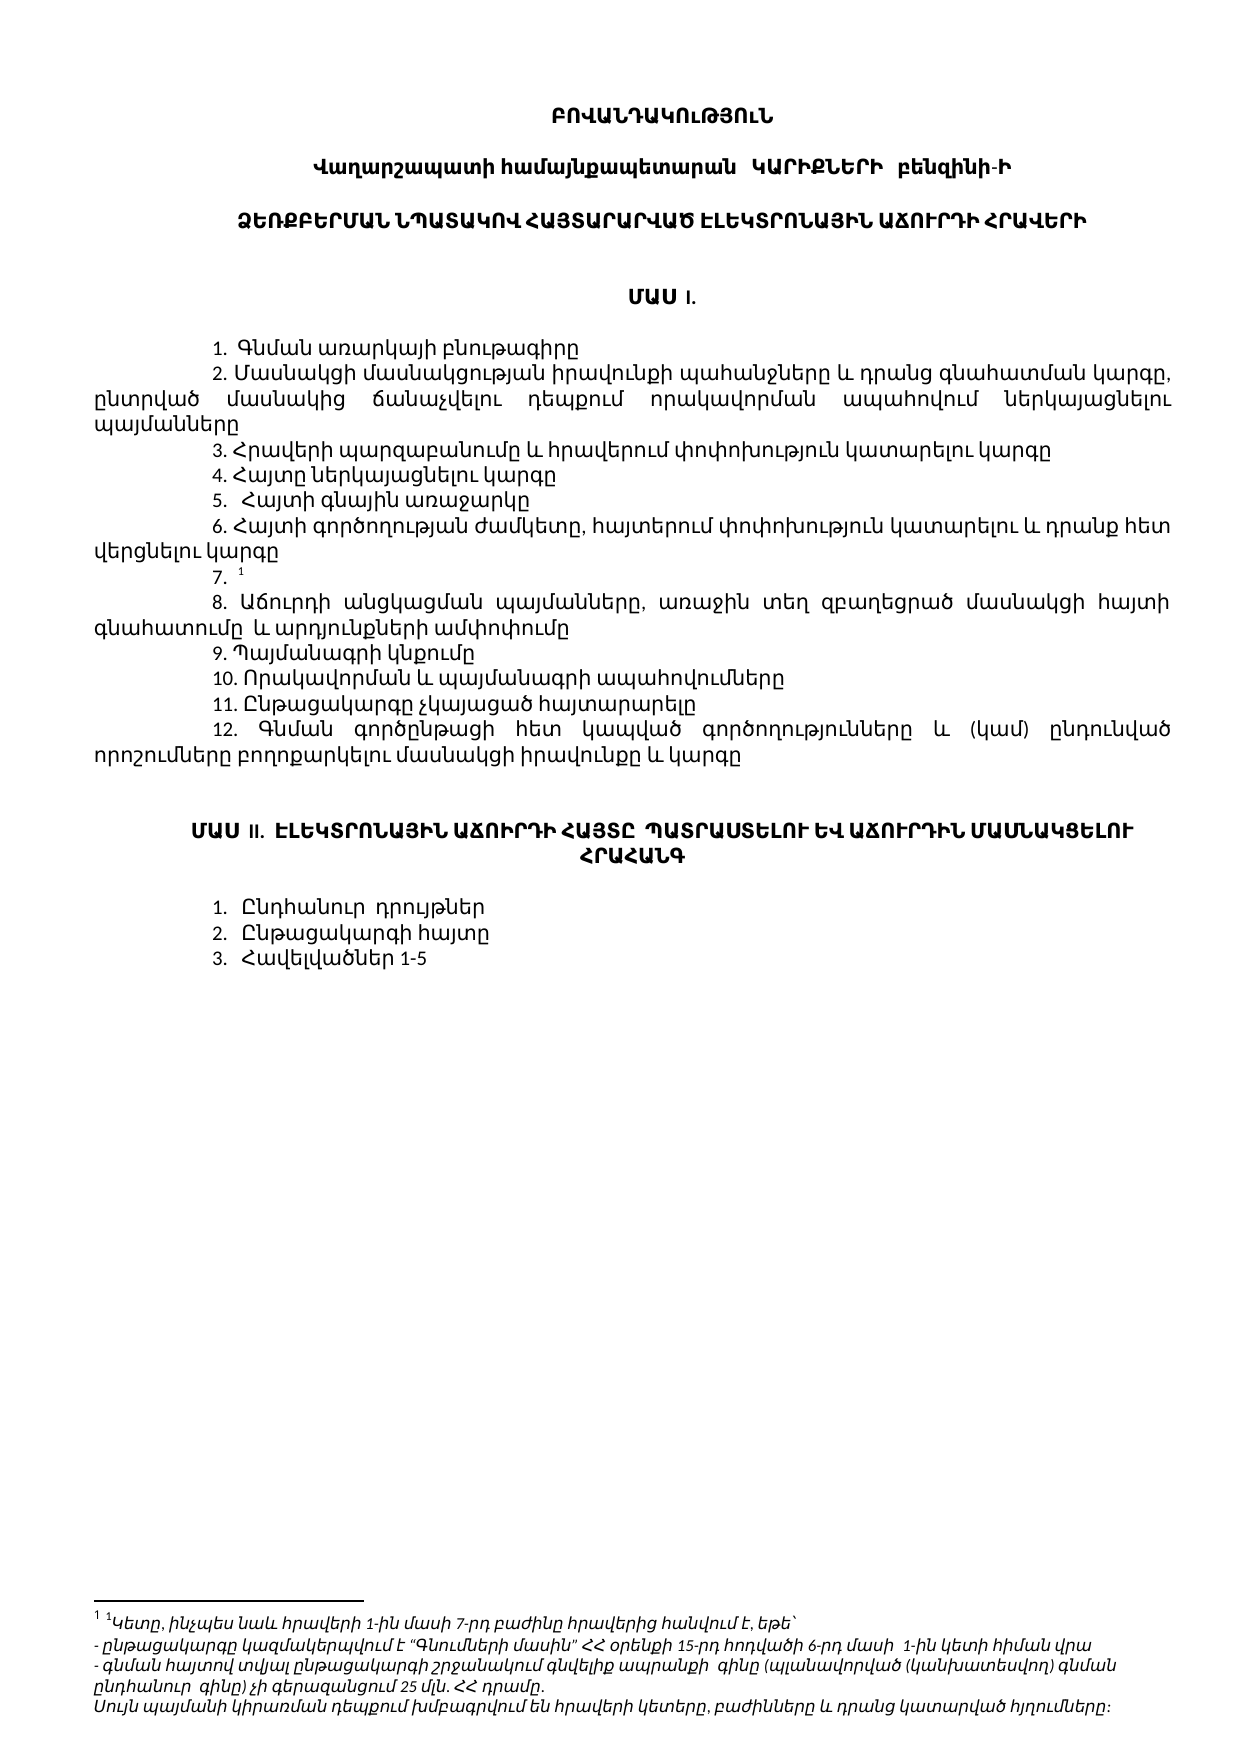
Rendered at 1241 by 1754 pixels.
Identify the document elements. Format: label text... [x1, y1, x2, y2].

text 2. Մասնակցի մասնակցության իրավունքի պահանջները և դրանց գնահատման կարգը, ընտրված մասնակից ճանաչվելու դեպքում որակավորման ապահովում ներկայացնելու պայմանները [94, 361, 1171, 437]
text 9. Պայմանագրի կնքումը [94, 640, 1171, 666]
text 11. Ընթացակարգը չկայացած հայտարարելը [94, 691, 1171, 716]
text 6. Հայտի գործողության ժամկետը, հայտերում փոփոխություն կատարելու և դրանք հետ վերցնելու կարգը [94, 513, 1171, 564]
text ՁԵՌՔԲԵՐՄԱՆ ՆՊԱՏԱԿՈՎ ՀԱՅՏԱՐԱՐՎԱԾ ԷԼԵԿՏՐՈՆԱՅԻՆ ԱՃՈՒՐԴԻ ՀՐԱՎԵՐԻ [94, 208, 1171, 233]
text 12. Գնման գործընթացի հետ կապված գործողությունները և (կամ) ընդունված որոշումները բողոքարկելու մասնակցի իրավունքը և կարգը [94, 716, 1171, 767]
text 3. Հրավերի պարզաբանումը և հրավերում փոփոխություն կատարելու կարգը [94, 437, 1171, 462]
text 7. 1 [94, 564, 1171, 589]
text 1. Գնման առարկայի բնութագիրը [94, 335, 1171, 361]
text ՄԱՍ I. [94, 284, 1171, 310]
text 4. Հայտը ներկայացնելու կարգը [94, 462, 1171, 488]
text 8. Աճուրդի անցկացման պայմանները, առաջին տեղ զբաղեցրած մասնակցի հայտի գնահատումը և արդյունքների ամփոփումը [94, 589, 1171, 640]
text 3. Հավելվածներ 1-5 [94, 945, 1171, 971]
text 2. Ընթացակարգի հայտը [94, 920, 1171, 945]
text 5. Հայտի գնային առաջարկը [94, 488, 1171, 513]
text ՄԱՍ II. ԷԼԵԿՏՐՈՆԱՅԻՆ ԱՃՈԻՐԴԻ ՀԱՅՏԸ ՊԱՏՐԱՍՏԵԼՈՒ ԵՎ ԱՃՈՒՐԴԻՆ ՄԱՍՆԱԿՑԵԼՈՒ ՀՐԱՀԱՆԳ [94, 818, 1171, 869]
text 10. Որակավորման և պայմանագրի ապահովումները [94, 666, 1171, 691]
text Վաղարշապատի համայնքապետարան ԿԱՐԻՔՆԵՐԻ բենզինի-Ի [94, 154, 1171, 179]
text ԲՈՎԱՆԴԱԿՈւԹՅՈւՆ [94, 103, 1171, 128]
text 1. Ընդհանուր դրույթներ [94, 894, 1171, 920]
